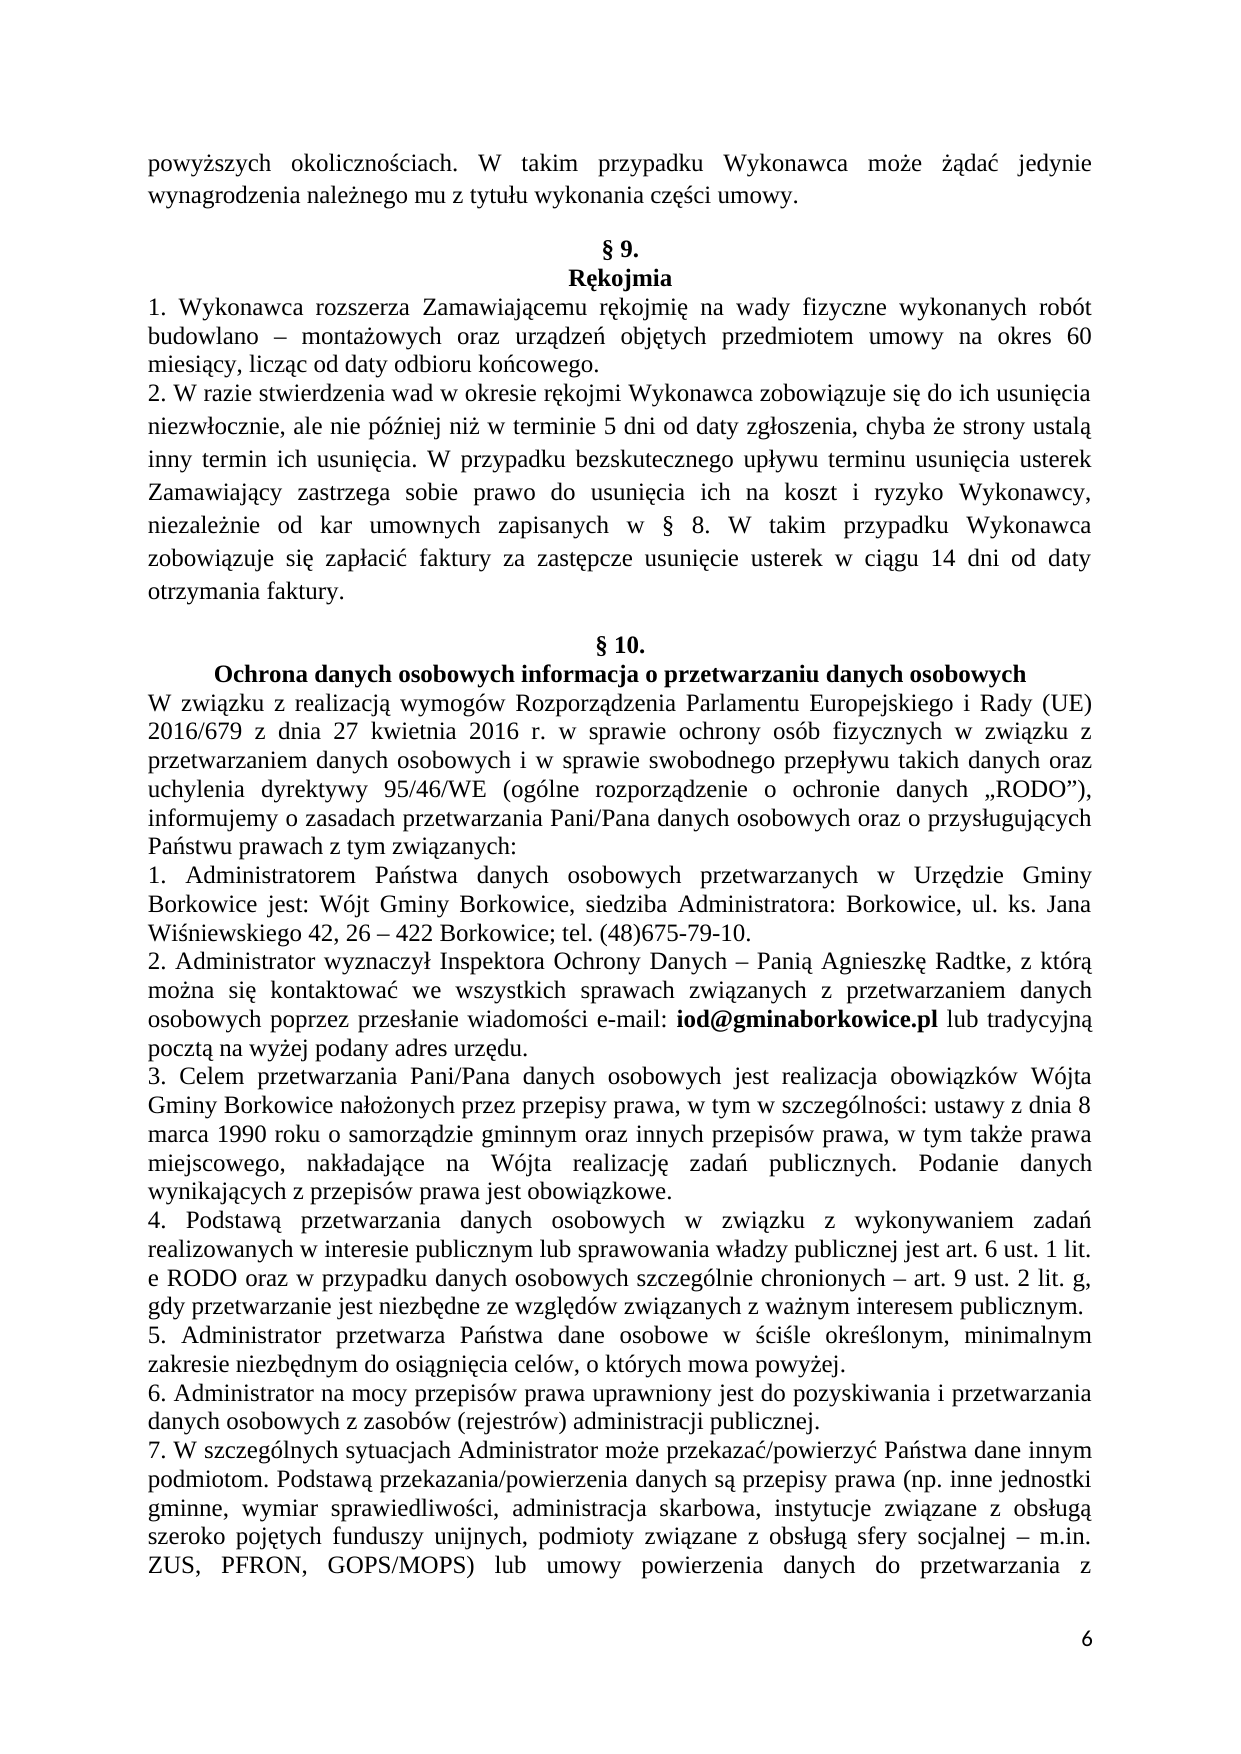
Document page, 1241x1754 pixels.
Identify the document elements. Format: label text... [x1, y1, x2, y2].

text W związku z realizacją wymogów Rozporządzenia Parlamentu Europejskiego i Rady (UE) 2016/679 z dnia 27 kwietnia 2016 r. w sprawie ochrony osób fizycznych w związku z przetwarzaniem danych osobowych i w sprawie swobodnego przepływu takich danych oraz uchylenia dyrektywy 95/46/WE (ogólne rozporządzenie o ochronie danych „RODO”), informujemy o zasadach przetwarzania Pani/Pana danych osobowych oraz o przysługujących Państwu prawach z tym związanych: [148, 688, 1093, 860]
text 5. Administrator przetwarza Państwa dane osobowe w ściśle określonym, minimalnym zakresie niezbędnym do osiągnięcia celów, o których mowa powyżej. [148, 1320, 1093, 1378]
text 6. Administrator na mocy przepisów prawa uprawniony jest do pozyskiwania i przetwarzania danych osobowych z zasobów (rejestrów) administracji publicznej. [148, 1378, 1093, 1435]
text § 10. [148, 630, 1093, 659]
text 3. Celem przetwarzania Pani/Pana danych osobowych jest realizacja obowiązków Wójta Gminy Borkowice nałożonych przez przepisy prawa, w tym w szczególności: ustawy z dnia 8 marca 1990 roku o samorządzie gminnym oraz innych przepisów prawa, w tym także prawa miejscowego, nakładające na Wójta realizację zadań publicznych. Podanie danych wynikających z przepisów prawa jest obowiązkowe. [148, 1061, 1093, 1205]
text Ochrona danych osobowych informacja o przetwarzaniu danych osobowych [148, 659, 1093, 688]
text 2. W razie stwierdzenia wad w okresie rękojmi Wykonawca zobowiązuje się do ich usunięcia niezwłocznie, ale nie później niż w terminie 5 dni od daty zgłoszenia, chyba że strony ustalą inny termin ich usunięcia. W przypadku bezskutecznego upływu terminu usunięcia usterek Zamawiający zastrzega sobie prawo do usunięcia ich na koszt i ryzyko Wykonawcy, niezależnie od kar umownych zapisanych w § 8. W takim przypadku Wykonawca zobowiązuje się zapłacić faktury za zastępcze usunięcie usterek w ciągu 14 dni od daty otrzymania faktury. [148, 378, 1093, 605]
text 2. Administrator wyznaczył Inspektora Ochrony Danych – Panią Agnieszkę Radtke, z którą można się kontaktować we wszystkich sprawach związanych z przetwarzaniem danych osobowych poprzez przesłanie wiadomości e-mail: iod@gminaborkowice.pl lub tradycyjną pocztą na wyżej podany adres urzędu. [148, 946, 1093, 1061]
text 1. Administratorem Państwa danych osobowych przetwarzanych w Urzędzie Gminy Borkowice jest: Wójt Gminy Borkowice, siedziba Administratora: Borkowice, ul. ks. Jana Wiśniewskiego 42, 26 – 422 Borkowice; tel. (48)675-79-10. [148, 860, 1093, 946]
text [148, 148, 1093, 209]
text 1. Wykonawca rozszerza Zamawiającemu rękojmię na wady fizyczne wykonanych robót budowlano – montażowych oraz urządzeń objętych przedmiotem umowy na okres 60 miesiący, licząc od daty odbioru końcowego. [148, 292, 1093, 378]
text 4. Podstawą przetwarzania danych osobowych w związku z wykonywaniem zadań realizowanych w interesie publicznym lub sprawowania władzy publicznej jest art. 6 ust. 1 lit. e RODO oraz w przypadku danych osobowych szczególnie chronionych – art. 9 ust. 2 lit. g, gdy przetwarzanie jest niezbędne ze względów związanych z ważnym interesem publicznym. [148, 1205, 1093, 1320]
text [148, 1435, 1093, 1579]
text § 9. [148, 234, 1093, 263]
text Rękojmia [148, 263, 1093, 292]
